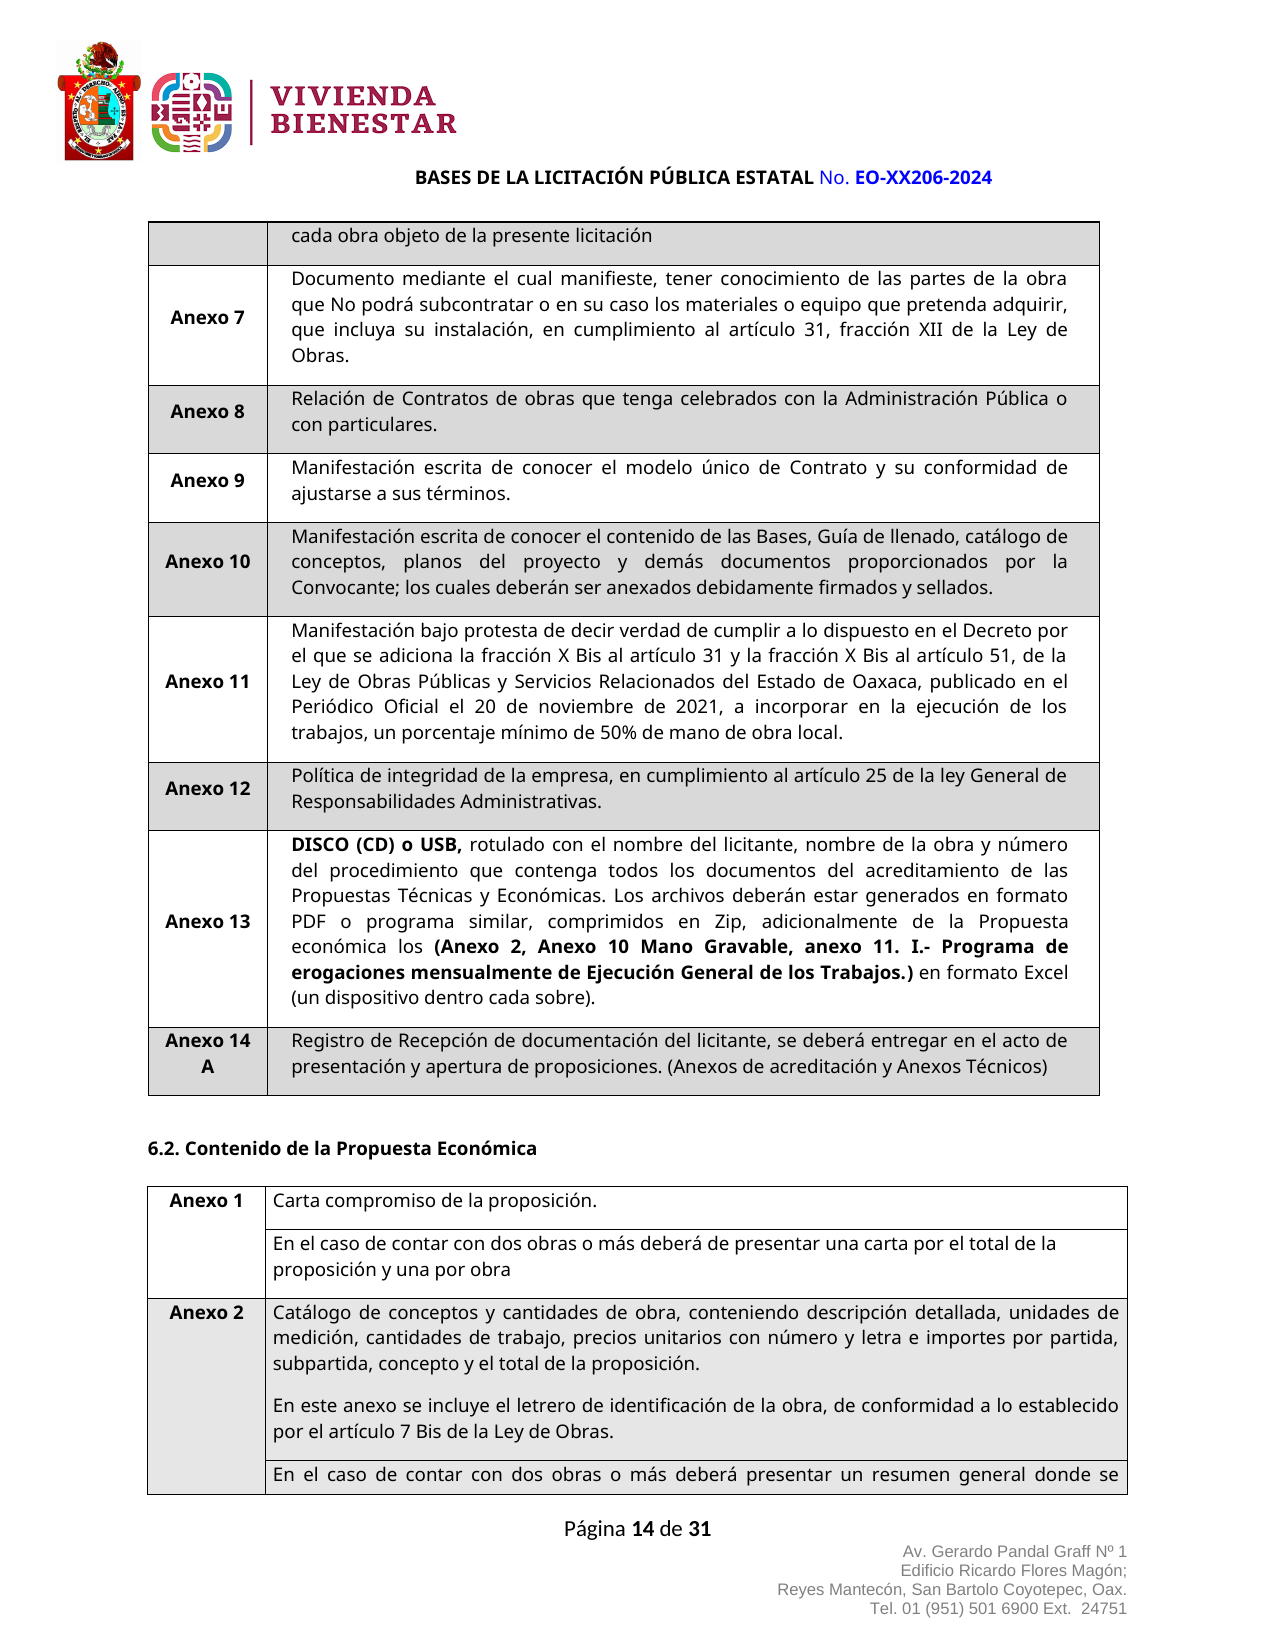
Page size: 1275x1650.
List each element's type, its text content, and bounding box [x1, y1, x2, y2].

table_cell Relación de Contratos de obras que tenga celebrados con la Administración Pública o con particulares. [268, 386, 1099, 453]
table_cell Anexo 10 [149, 523, 267, 616]
table_cell Catálogo de conceptos y cantidades de obra, conteniendo descripción detallada, unidades de medición, cantidades de trabajo, precios unitarios con número y letra e importes por partida, subpartida, concepto y el total de la proposición. En este anexo se incluye el letrero de identificación de la obra, de conformidad a lo establecido por el artículo 7 Bis de la Ley de Obras. [266, 1299, 1127, 1460]
table_cell Anexo 14 A [149, 1028, 267, 1095]
table_cell Anexo 13 [149, 831, 267, 1027]
table_cell Manifestación escrita de conocer el modelo único de Contrato y su conformidad de ajustarse a sus términos. [268, 454, 1099, 522]
picture [55, 41, 143, 163]
table_header Carta compromiso de la proposición. [266, 1187, 1127, 1229]
table_cell Manifestación escrita de conocer el contenido de las Bases, Guía de llenado, catálogo de conceptos, planos del proyecto y demás documentos proporcionados por la Convocante; los cuales deberán ser anexados debidamente firmados y sellados. [268, 523, 1099, 616]
table_cell DISCO (CD) o USB, rotulado con el nombre del licitante, nombre de la obra y número del procedimiento que contenga todos los documentos del acreditamiento de las Propuestas Técnicas y Económicas. Los archivos deberán estar generados en formato PDF o programa similar, comprimidos en Zip, adicionalmente de la Propuesta económica los (Anexo 2, Anexo 10 Mano Gravable, anexo 11. I.- Programa de erogaciones mensualmente de Ejecución General de los Trabajos.) en formato Excel (un dispositivo dentro cada sobre). [268, 831, 1099, 1027]
table_cell Anexo 11 [149, 617, 267, 762]
table_cell Anexo 9 [149, 454, 267, 522]
table_cell Anexo 8 [149, 386, 267, 453]
table_cell Documento mediante el cual manifieste, tener conocimiento de las partes de la obra que No podrá subcontratar o en su caso los materiales o equipo que pretenda adquirir, que incluya su instalación, en cumplimiento al artículo 31, fracción XII de la Ley de Obras. [268, 266, 1099, 384]
text 6.2. Contenido de la Propuesta Económica [148, 1136, 1127, 1161]
table_cell Política de integridad de la empresa, en cumplimiento al artículo 25 de la ley General de Responsabilidades Administrativas. [268, 763, 1099, 830]
table_cell Manifestación bajo protesta de decir verdad de cumplir a lo dispuesto en el Decreto por el que se adiciona la fracción X Bis al artículo 31 y la fracción X Bis al artículo 51, de la Ley de Obras Públicas y Servicios Relacionados del Estado de Oaxaca, publicado en el Periódico Oficial el 20 de noviembre de 2021, a incorporar en la ejecución de los trabajos, un porcentaje mínimo de 50% de mano de obra local. [268, 617, 1099, 762]
table_cell Registro de Recepción de documentación del licitante, se deberá entregar en el acto de presentación y apertura de proposiciones. (Anexos de acreditación y Anexos Técnicos) [268, 1028, 1099, 1095]
table_cell Anexo 7 [149, 266, 267, 384]
table_cell Anexo 12 [149, 763, 267, 830]
table_cell En el caso de contar con dos obras o más deberá de presentar por cada anexo uno por cada obra objeto de la presente licitación [268, 223, 1099, 265]
table_cell En el caso de contar con dos obras o más deberá de presentar una carta por el total de la proposición y una por obra [266, 1230, 1127, 1298]
table_header Anexo 1 [148, 1187, 265, 1298]
picture [147, 64, 473, 161]
table_cell Anexo 2 [148, 1299, 265, 1494]
